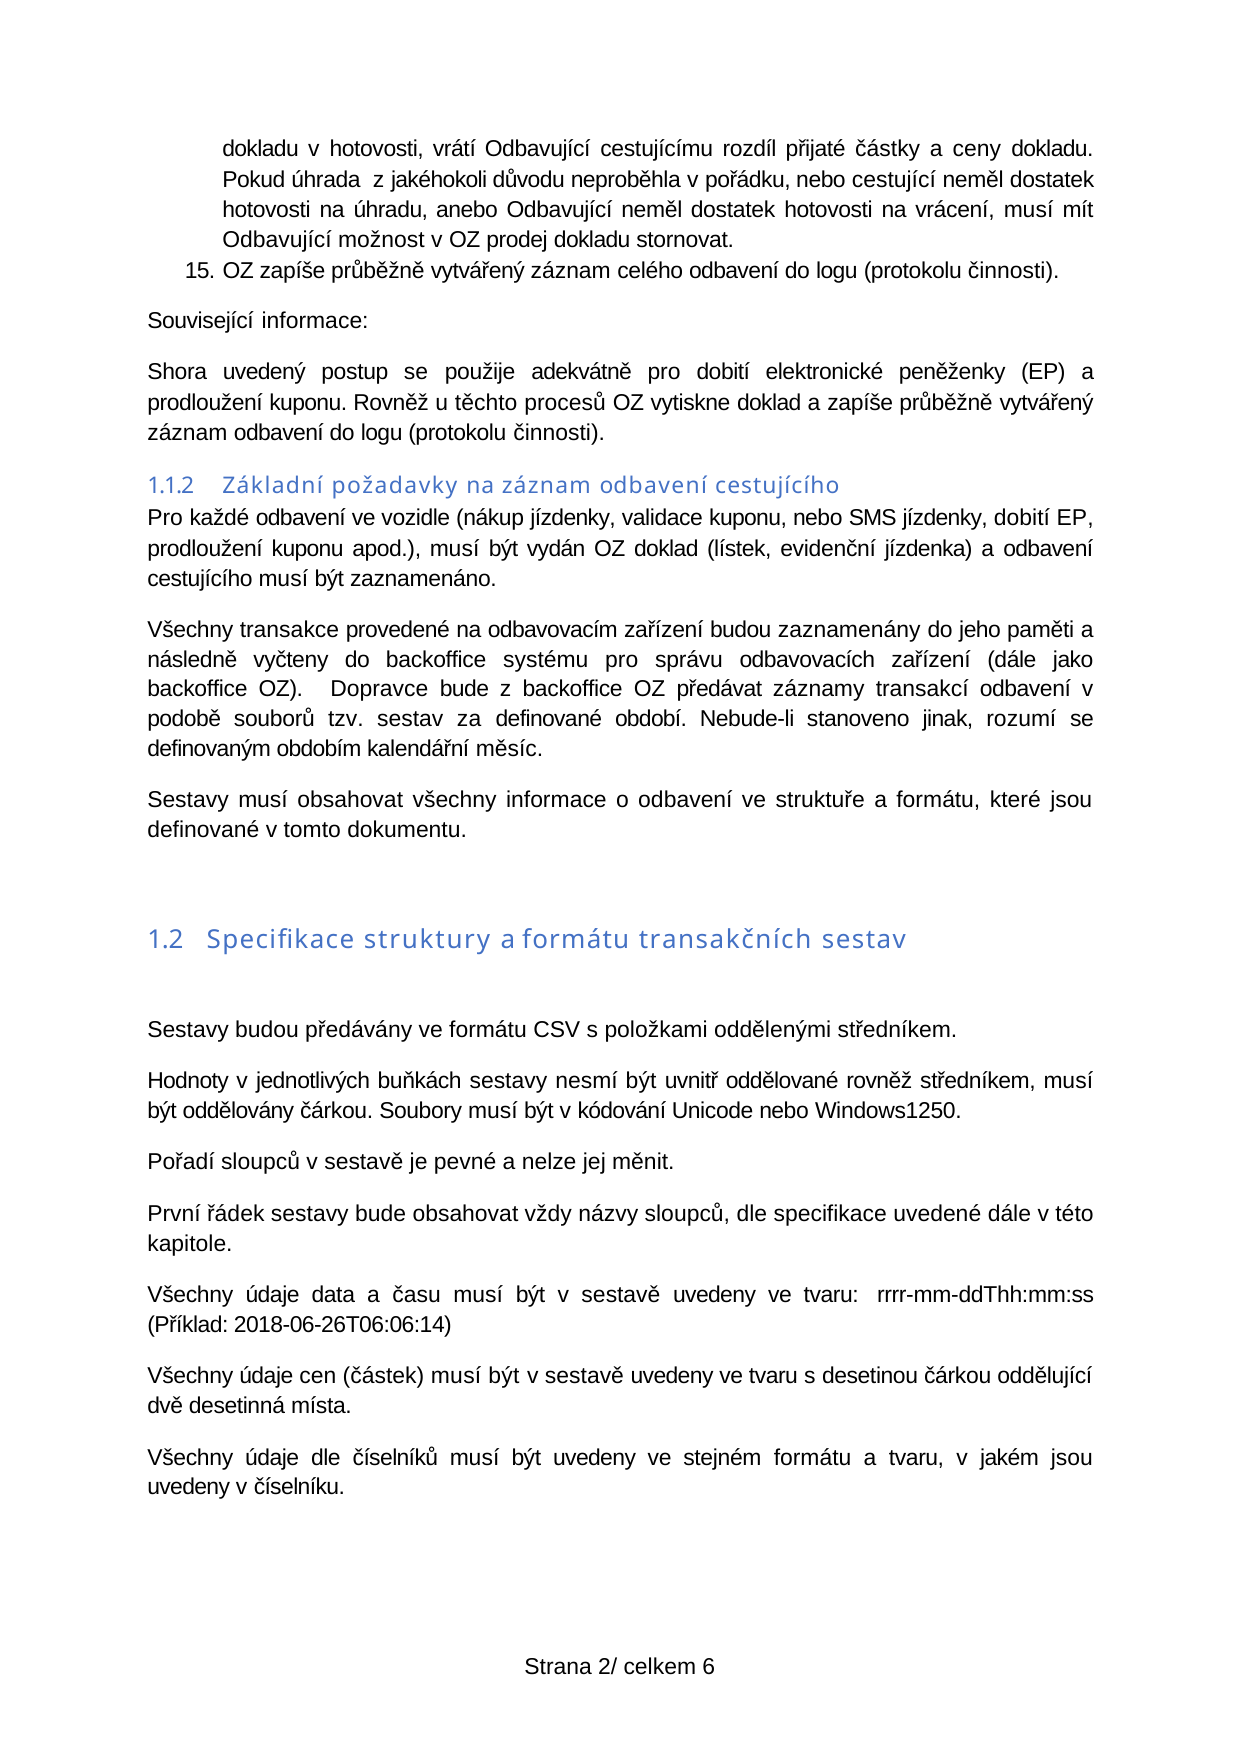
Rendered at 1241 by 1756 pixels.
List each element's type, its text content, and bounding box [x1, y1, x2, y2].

text Pořadí sloupců v sestavě je pevné a nelze jej měnit. [147, 1148, 1105, 1175]
text Sestavy musí obsahovat všechny informace o odbavení ve struktuře a formátu, které jsou definované v tomto dokumentu. [147, 786, 1093, 842]
text Všechny transakce provedené na odbavovacím zařízení budou zaznamenány do jeho paměti a následně vyčteny do backoffice systému pro správu odbavovacích zařízení (dále jako backoffice OZ). Dopravce bude z backoffice OZ předávat záznamy transakcí odbavení v podobě souborů tzv. sestav za definované období. Nebude-li stanoveno jinak, rozumí se definovaným obdobím kalendářní měsíc. [147, 616, 1093, 761]
text Všechny údaje cen (částek) musí být v sestavě uvedeny ve tvaru s desetinou čárkou oddělující dvě desetinná místa. [147, 1362, 1093, 1418]
text Shora uvedený postup se použije adekvátně pro dobití elektronické peněženky (EP) a prodloužení kuponu. Rovněž u těchto procesů OZ vytiskne doklad a zapíše průběžně vytvářený záznam odbavení do logu (protokolu činnosti). [147, 358, 1094, 445]
text Sestavy budou předávány ve formátu CSV s položkami oddělenými středníkem. [147, 1016, 1105, 1042]
list OZ zapíše průběžně vytvářený záznam celého odbavení do logu (protokolu činnosti). Související informace: [147, 257, 1093, 333]
text Pro každé odbavení ve vozidle (nákup jízdenky, validace kuponu, nebo SMS jízdenky, dobití EP, prodloužení kuponu apod.), musí být vydán OZ doklad (lístek, evidenční jízdenka) a odbavení cestujícího musí být zaznamenáno. [147, 504, 1093, 591]
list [184, 135, 1094, 252]
subtitle Specifikace struktury a formátu transakčních sestav [147, 920, 1105, 956]
text Všechny údaje dle číselníků musí být uvedeny ve stejném formátu a tvaru, v jakém jsou uvedeny v číselníku. [147, 1443, 1094, 1499]
text Hodnoty v jednotlivých buňkách sestavy nesmí být uvnitř oddělované rovněž středníkem, musí být oddělovány čárkou. Soubory musí být v kódování Unicode nebo Windows1250. [147, 1067, 1093, 1123]
text První řádek sestavy bude obsahovat vždy názvy sloupců, dle specifikace uvedené dále v této kapitole. [147, 1200, 1094, 1256]
text Všechny údaje data a času musí být v sestavě uvedeny ve tvaru: rrrr-mm-ddThh:mm:ss (Příklad: 2018-06-26T06:06:14) [147, 1281, 1094, 1337]
list Základní požadavky na záznam odbavení cestujícího [147, 469, 1105, 501]
